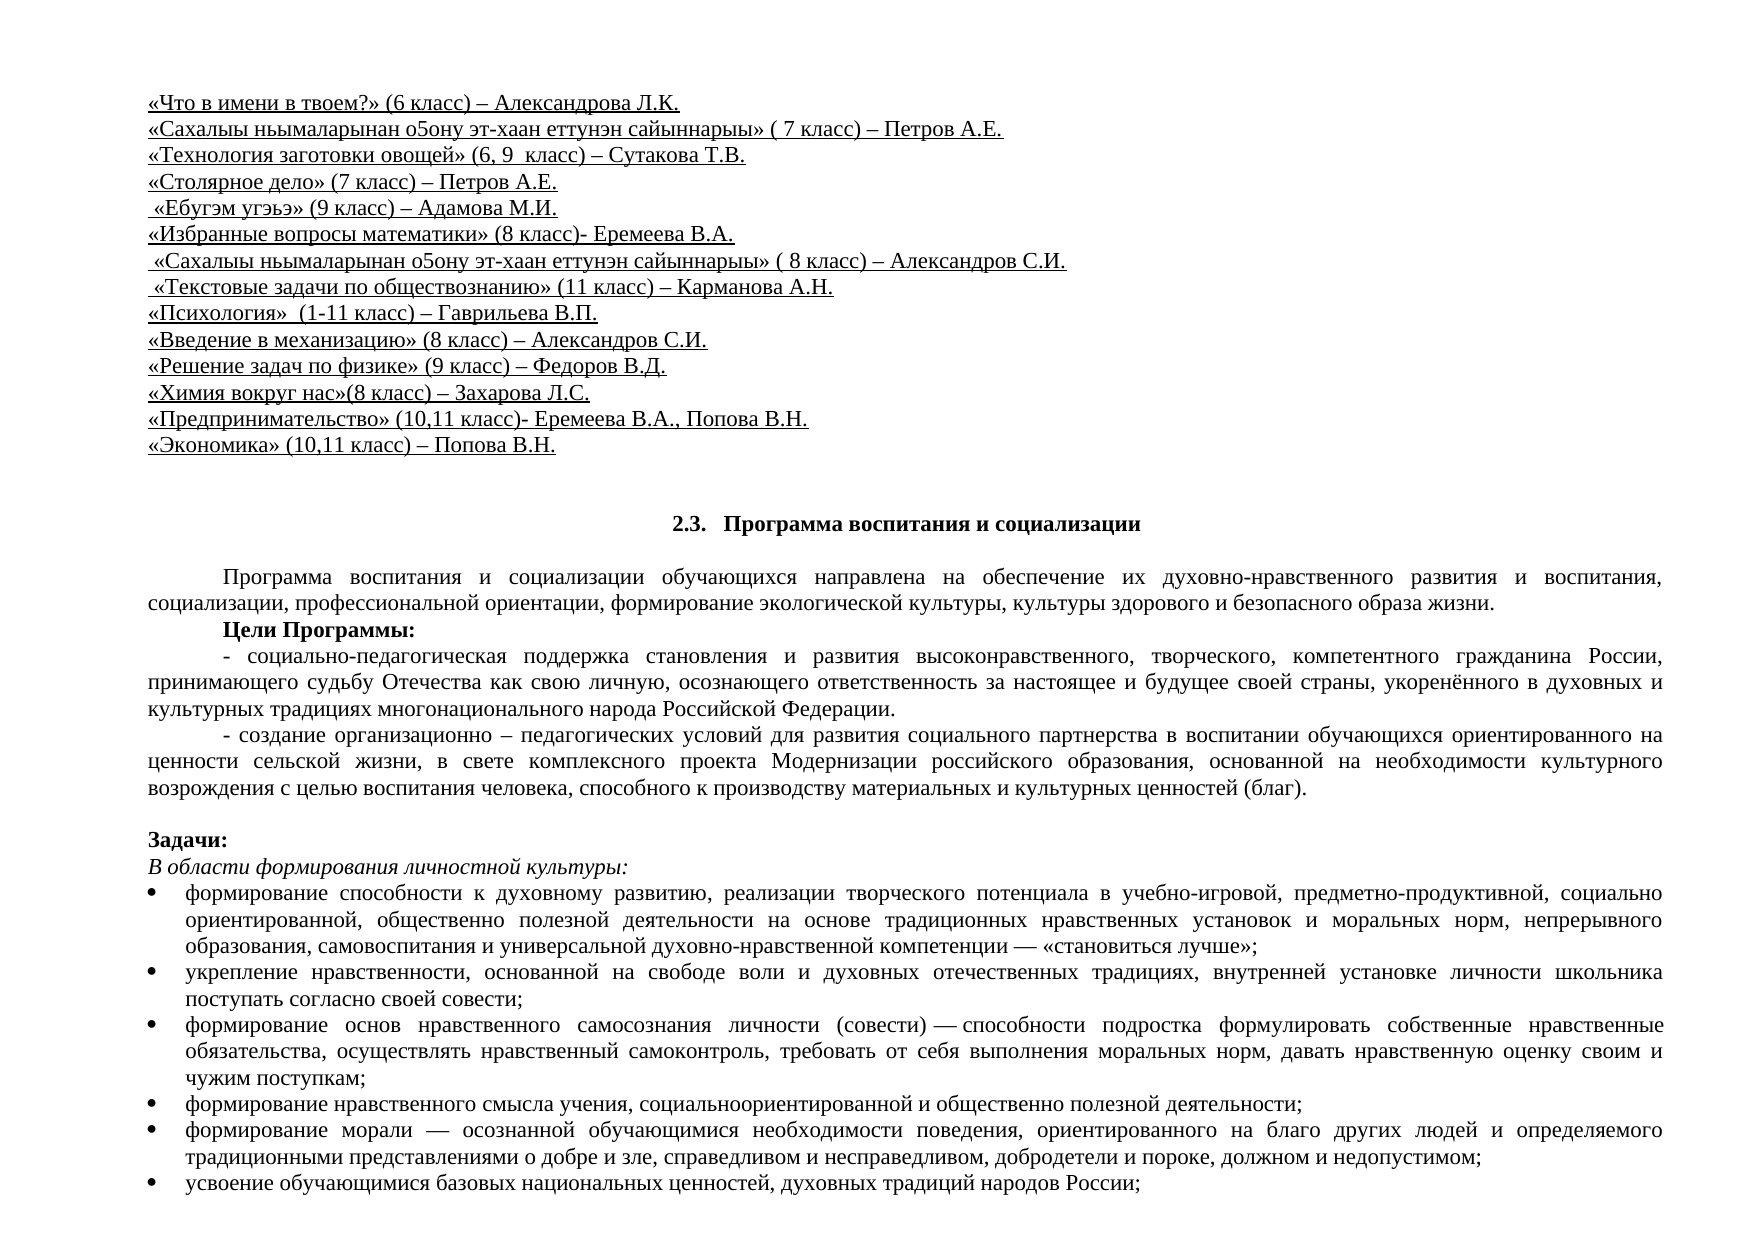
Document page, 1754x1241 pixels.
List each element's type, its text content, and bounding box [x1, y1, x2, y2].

text «Сахалыы ньымаларынан о5ону эт-хаан еттунэн сайыннарыы» ( 8 класс) – Александров С.И. [148, 247, 1665, 273]
text Программа воспитания и социализации обучающихся направлена на обеспечение их духовно-нравственного развития и воспитания, социализации, профессиональной ориентации, формирование экологической культуры, культуры здорового и безопасного образа жизни. [148, 563, 1665, 616]
list усвоение обучающимися базовых национальных ценностей, духовных традиций народов России; [148, 1169, 1665, 1196]
text «Введение в механизацию» (8 класс) – Александров С.И. [148, 326, 1665, 352]
text «Предпринимательство» (10,11 класс)- Еремеева В.А., Попова В.Н. [148, 405, 1665, 431]
list формирование способности к духовному развитию, реализации творческого потенциала в учебно-игровой, предметно-продуктивной, социально ориентированной, общественно полезной деятельности на основе традиционных нравственных установок и моральных норм, непрерывного образования, самовоспитания и универсальной духовно-нравственной компетенции — «становиться лучше»; [148, 879, 1665, 958]
list формирование основ нравственного самосознания личности (совести) — способности подростка формулировать собственные нравственные обязательства, осуществлять нравственный самоконтроль, требовать от себя выполнения моральных норм, давать нравственную оценку своим и чужим поступкам; [148, 1011, 1665, 1090]
text «Избранные вопросы математики» (8 класс)- Еремеева В.А. [148, 220, 1665, 247]
text - создание организационно – педагогических условий для развития социального партнерства в воспитании обучающихся ориентированного на ценности сельской жизни, в свете комплексного проекта Модернизации российского образования, основанной на необходимости культурного возрождения с целью воспитания человека, способного к производству материальных и культурных ценностей (благ). [148, 721, 1665, 800]
text «Решение задач по физике» (9 класс) – Федоров В.Д. [148, 352, 1665, 378]
text «Ебугэм угэьэ» (9 класс) – Адамова М.И. [148, 194, 1665, 220]
list формирование морали — осознанной обучающимися необходимости поведения, ориентированного на благо других людей и определяемого традиционными представлениями о добре и зле, справедливом и несправедливом, добродетели и пороке, должном и недопустимом; [148, 1116, 1665, 1169]
text «Технология заготовки овощей» (6, 9 класс) – Сутакова Т.В. [148, 141, 1665, 168]
text - социально-педагогическая поддержка становления и развития высоконравственного, творческого, компетентного гражданина России, принимающего судьбу Отечества как свою личную, осознающего ответственность за настоящее и будущее своей страны, укоренённого в духовных и культурных традициях многонационального народа Российской Федерации. [148, 642, 1665, 721]
text 2.3. Программа воспитания и социализации [148, 510, 1665, 537]
list формирование нравственного смысла учения, социальноориентированной и общественно полезной деятельности; [148, 1090, 1665, 1116]
list укрепление нравственности, основанной на свободе воли и духовных отечественных традициях, внутренней установке личности школьника поступать согласно своей совести; [148, 958, 1665, 1011]
text «Что в имени в твоем?» (6 класс) – Александрова Л.К. [148, 89, 1665, 115]
text «Психология» (1-11 класс) – Гаврильева В.П. [148, 299, 1665, 326]
text В области формирования личностной культуры: [148, 853, 1665, 879]
text «Сахалыы ньымаларынан о5ону эт-хаан еттунэн сайыннарыы» ( 7 класс) – Петров А.Е. [148, 115, 1665, 141]
text «Экономика» (10,11 класс) – Попова В.Н. [148, 431, 1665, 458]
text «Столярное дело» (7 класс) – Петров А.Е. [148, 168, 1665, 194]
text «Текстовые задачи по обществознанию» (11 класс) – Карманова А.Н. [148, 273, 1665, 299]
text Задачи: [148, 827, 1665, 853]
text Цели Программы: [148, 616, 1665, 642]
text «Химия вокруг нас»(8 класс) – Захарова Л.С. [148, 378, 1665, 405]
